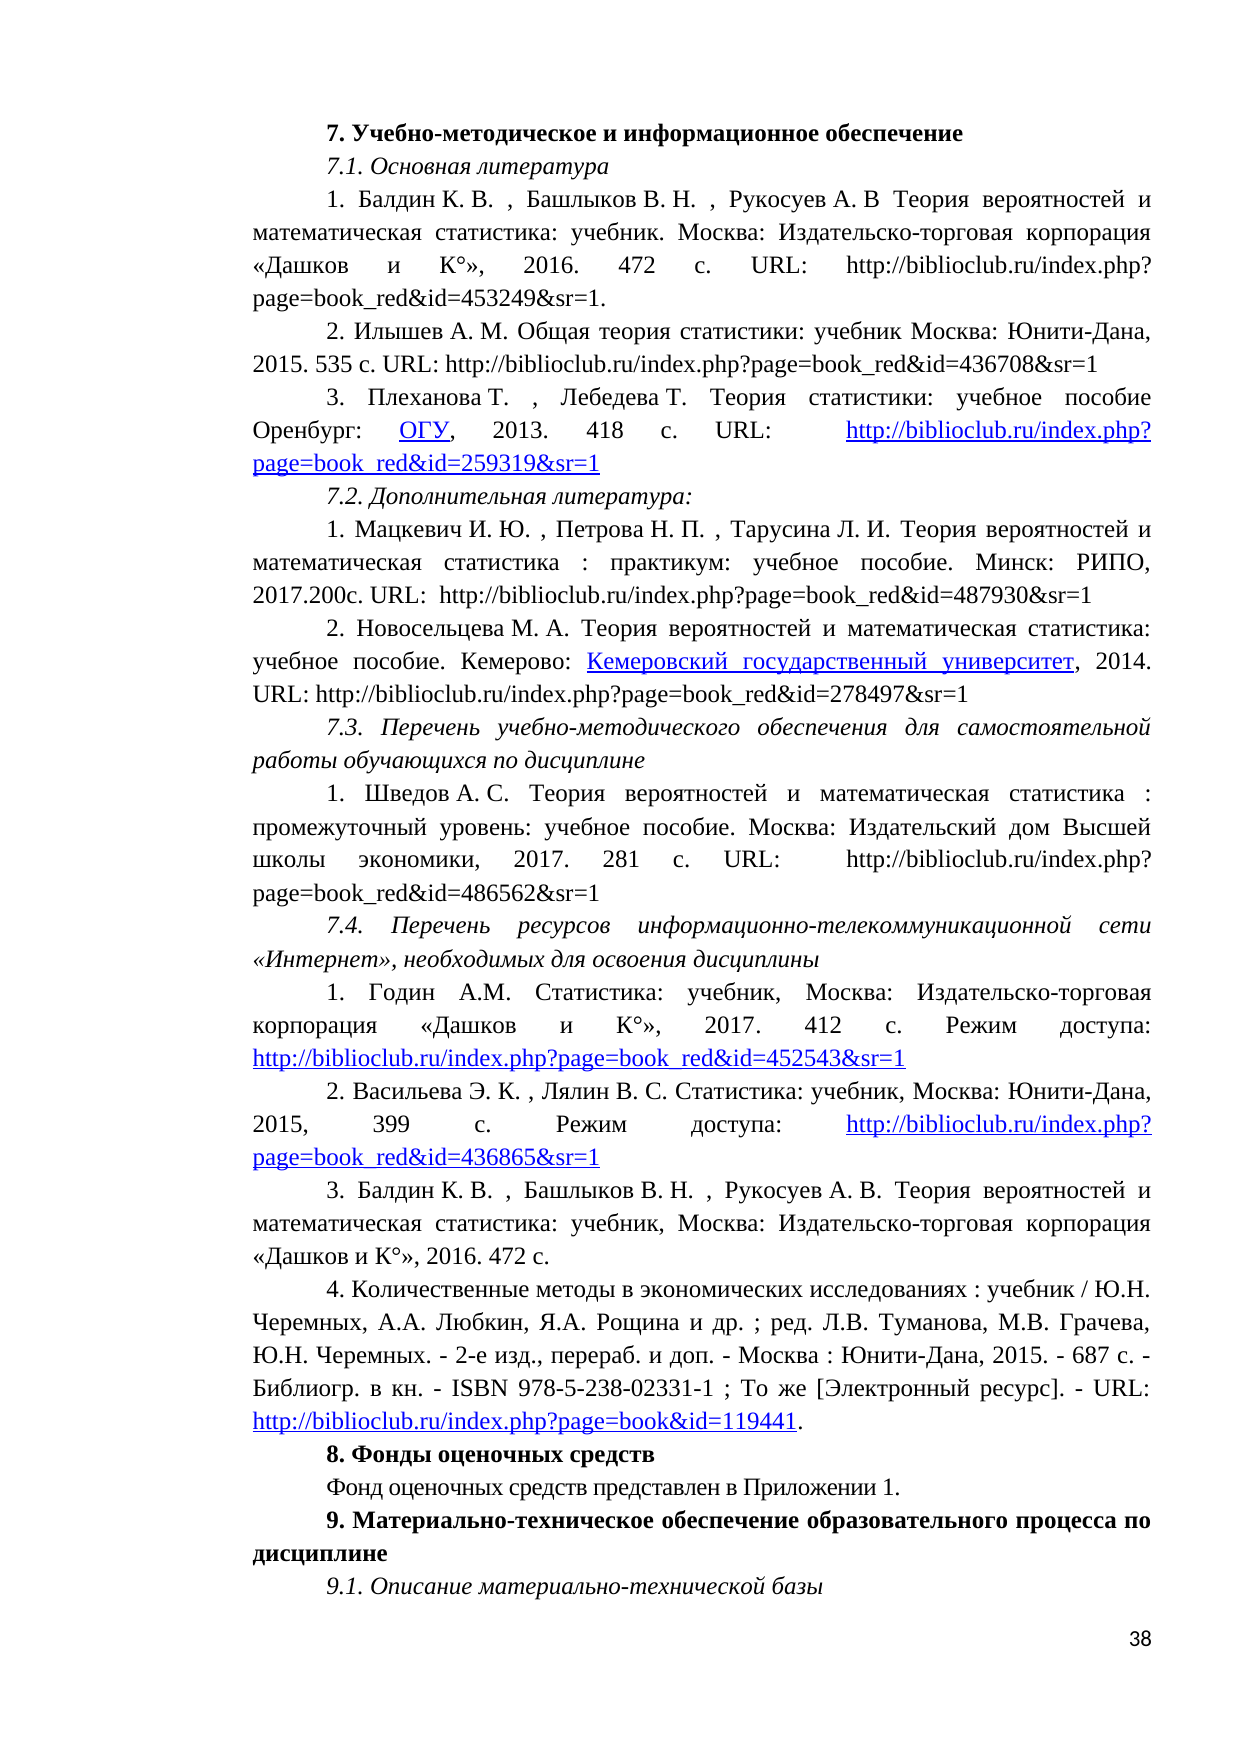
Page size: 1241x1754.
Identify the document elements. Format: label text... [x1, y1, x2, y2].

text 7. Учебно-методическое и информационное обеспечение [252, 118, 1152, 147]
text 1. Балдин К. В. , Башлыков В. Н. , Рукосуев А. В Теория вероятностей и математическая статистика: учебник. Москва: Издательско-торговая корпорация «Дашков и К°», 2016. 472 с. URL: http://biblioclub.ru/index.php?page=book_red&id=453249&sr=1. [252, 184, 1152, 312]
text Фонд оценочных средств представлен в Приложении 1. [252, 1472, 1152, 1501]
text 7.4. Перечень ресурсов информационно-телекоммуникационной сети «Интернет», необходимых для освоения дисциплины [252, 911, 1152, 972]
text 3. Плеханова Т. , Лебедева Т. Теория статистики: учебное пособие Оренбург: ОГУ, 2013. 418 с. URL: http://biblioclub.ru/index.php?page=book_red&id=259319&sr=1 [252, 382, 1152, 477]
text 1. Шведов А. С. Теория вероятностей и математическая статистика : промежуточный уровень: учебное пособие. Москва: Издательский дом Высшей школы экономики, 2017. 281 с. URL: http://biblioclub.ru/index.php?page=book_red&id=486562&sr=1 [252, 778, 1152, 906]
text 4. Количественные методы в экономических исследованиях : учебник / Ю.Н. Черемных, А.А. Любкин, Я.А. Рощина и др. ; ред. Л.В. Туманова, М.В. Грачева, Ю.Н. Черемных. - 2-е изд., перераб. и доп. - Москва : Юнити-Дана, 2015. - 687 с. - Библиогр. в кн. - ISBN 978-5-238-02331-1 ; То же [Электронный ресурс]. - URL: http://biblioclub.ru/index.php?page=book&id=119441. [252, 1274, 1152, 1435]
text 9.1. Описание материально-технической базы [252, 1571, 1152, 1600]
text 1. Мацкевич И. Ю. , Петрова Н. П. , Тарусина Л. И. Теория вероятностей и математическая статистика : практикум: учебное пособие. Минск: РИПО, 2017.200с. URL: http://biblioclub.ru/index.php?page=book_red&id=487930&sr=1 [252, 514, 1152, 609]
text 3. Балдин К. В. , Башлыков В. Н. , Рукосуев А. В. Теория вероятностей и математическая статистика: учебник, Москва: Издательско-торговая корпорация «Дашков и К°», 2016. 472 с. [252, 1175, 1152, 1269]
text 7.1. Основная литература [252, 151, 1152, 180]
text 9. Материально-техническое обеспечение образовательного процесса по дисциплине [252, 1505, 1152, 1567]
text 2. Илышев А. М. Общая теория статистики: учебник Москва: Юнити-Дана, 2015. 535 с. URL: http://biblioclub.ru/index.php?page=book_red&id=436708&sr=1 [252, 316, 1152, 378]
text 1. Годин А.М. Статистика: учебник, Москва: Издательско-торговая корпорация «Дашков и К°», 2017. 412 с. Режим доступа: http://biblioclub.ru/index.php?page=book_red&id=452543&sr=1 [252, 977, 1152, 1071]
text 7.3. Перечень учебно-методического обеспечения для самостоятельной работы обучающихся по дисциплине [252, 712, 1152, 774]
text 2. Васильева Э. К. , Лялин В. С. Статистика: учебник, Москва: Юнити-Дана, 2015, 399 с. Режим доступа: http://biblioclub.ru/index.php?page=book_red&id=436865&sr=1 [252, 1076, 1152, 1171]
text 8. Фонды оценочных средств [252, 1439, 1152, 1468]
text 2. Новосельцева М. А. Теория вероятностей и математическая статистика: учебное пособие. Кемерово: Кемеровский государственный университет, 2014. URL: http://biblioclub.ru/index.php?page=book_red&id=278497&sr=1 [252, 613, 1152, 708]
text 7.2. Дополнительная литература: [252, 481, 1152, 510]
